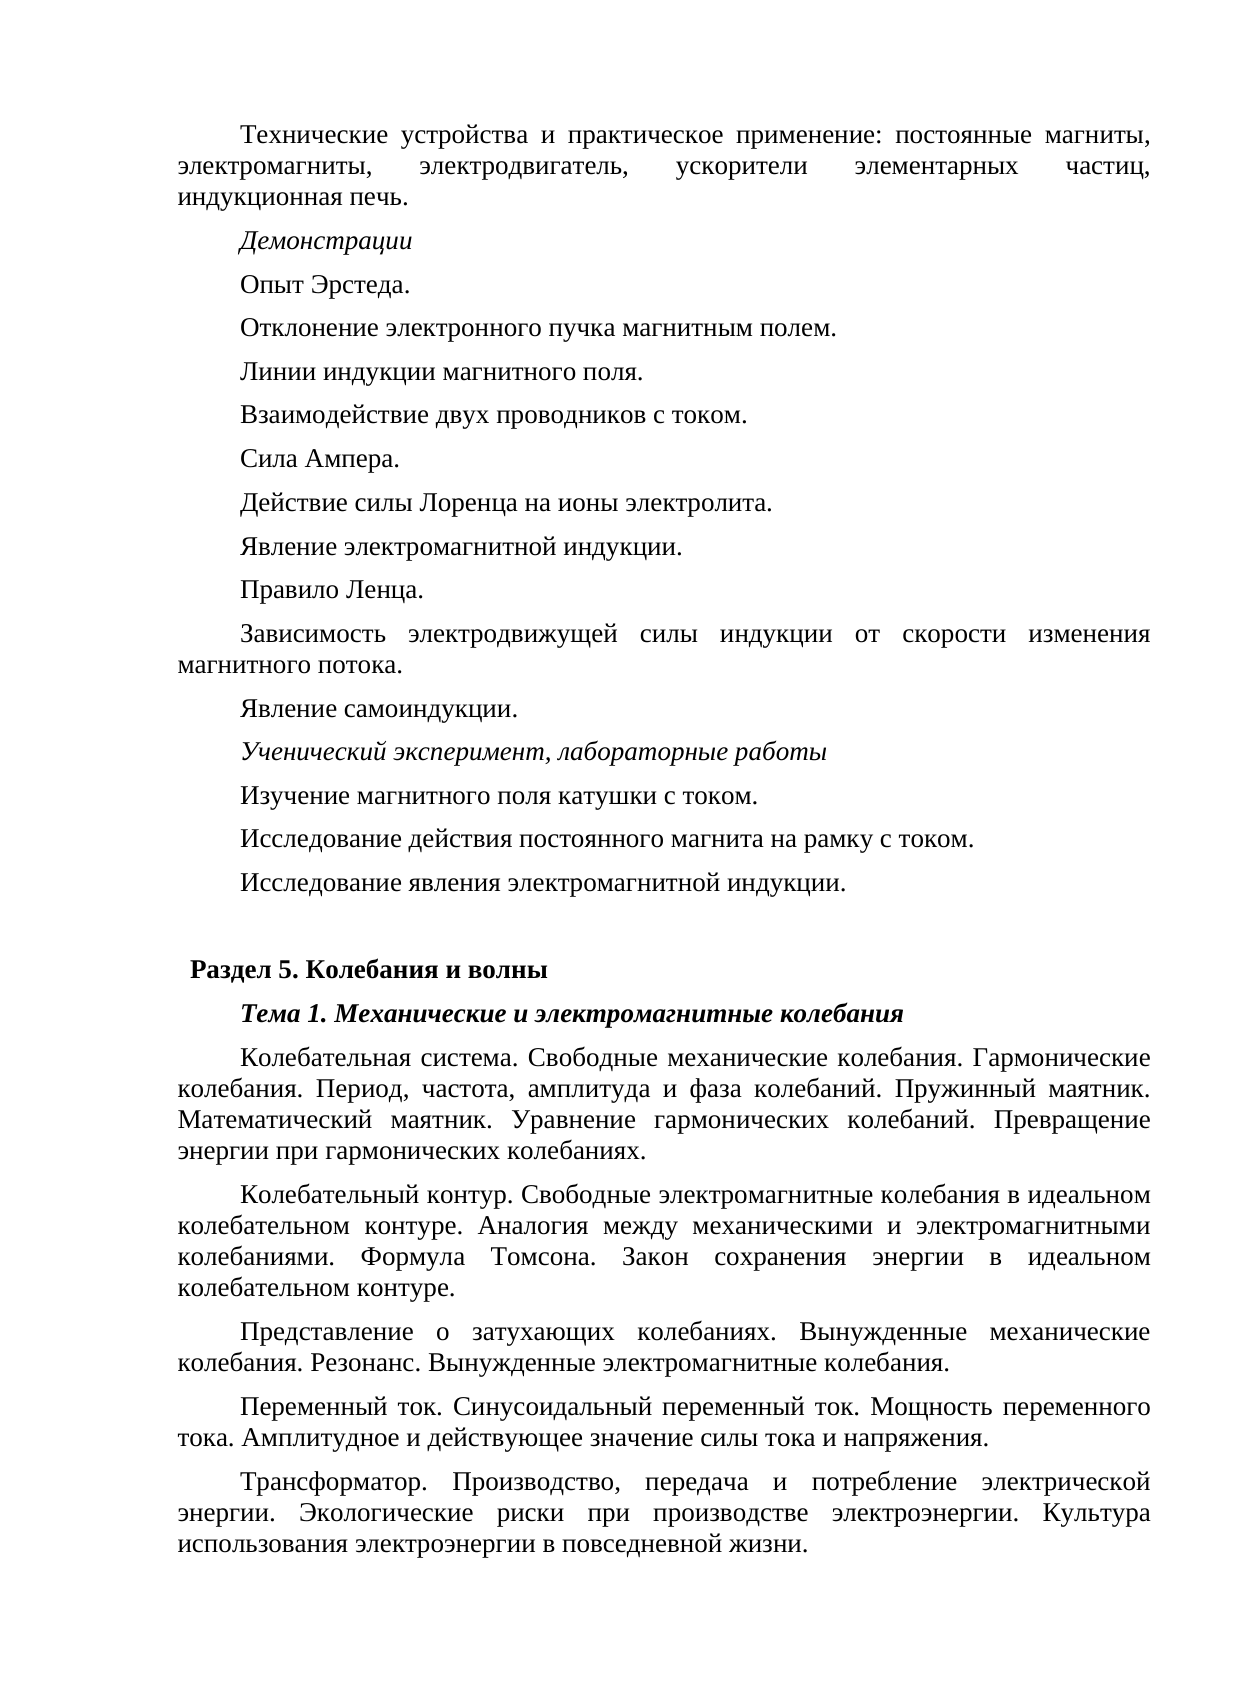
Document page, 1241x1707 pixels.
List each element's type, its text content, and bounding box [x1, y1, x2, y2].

text Опыт Эрстеда. [177, 268, 1152, 299]
text Взаимодействие двух проводников с током. [177, 399, 1152, 430]
text Исследование явления электромагнитной индукции. [177, 866, 1152, 897]
text Явление самоиндукции. [177, 692, 1152, 723]
text Отклонение электронного пучка магнитным полем. [177, 311, 1152, 342]
text Представление о затухающих колебаниях. Вынужденные механические колебания. Резонанс. Вынужденные электромагнитные колебания. [177, 1315, 1152, 1377]
text Явление электромагнитной индукции. [177, 529, 1152, 561]
text Колебательный контур. Свободные электромагнитные колебания в идеальном колебательном контуре. Аналогия между механическими и электромагнитными колебаниями. Формула Томсона. Закон сохранения энергии в идеальном колебательном контуре. [177, 1178, 1152, 1302]
text Демонстрации [177, 224, 1152, 255]
text Технические устройства и практическое применение: постоянные магниты, электромагниты, электродвигатель, ускорители элементарных частиц, индукционная печь. [177, 118, 1152, 212]
text Изучение магнитного поля катушки с током. [177, 779, 1152, 810]
text Трансформатор. Производство, передача и потребление электрической энергии. Экологические риски при производстве электроэнергии. Культура использования электроэнергии в повседневной жизни. [177, 1464, 1152, 1558]
text Колебательная система. Свободные механические колебания. Гармонические колебания. Период, частота, амплитуда и фаза колебаний. Пружинный маятник. Математический маятник. Уравнение гармонических колебаний. Превращение энергии при гармонических колебаниях. [177, 1041, 1152, 1165]
text Зависимость электродвижущей силы индукции от скорости изменения магнитного потока. [177, 617, 1152, 679]
text Линии индукции магнитного поля. [177, 355, 1152, 386]
text Ученический эксперимент, лабораторные работы [177, 735, 1152, 766]
text Тема 1. Механические и электромагнитные колебания [177, 997, 1152, 1028]
text Действие силы Лоренца на ионы электролита. [177, 486, 1152, 517]
text Правило Ленца. [177, 573, 1152, 604]
text Переменный ток. Синусоидальный переменный ток. Мощность переменного тока. Амплитудное и действующее значение силы тока и напряжения. [177, 1390, 1152, 1452]
text Раздел 5. Колебания и волны [190, 953, 1152, 985]
text Исследование действия постоянного магнита на рамку с током. [177, 823, 1152, 854]
text Сила Ампера. [177, 442, 1152, 473]
